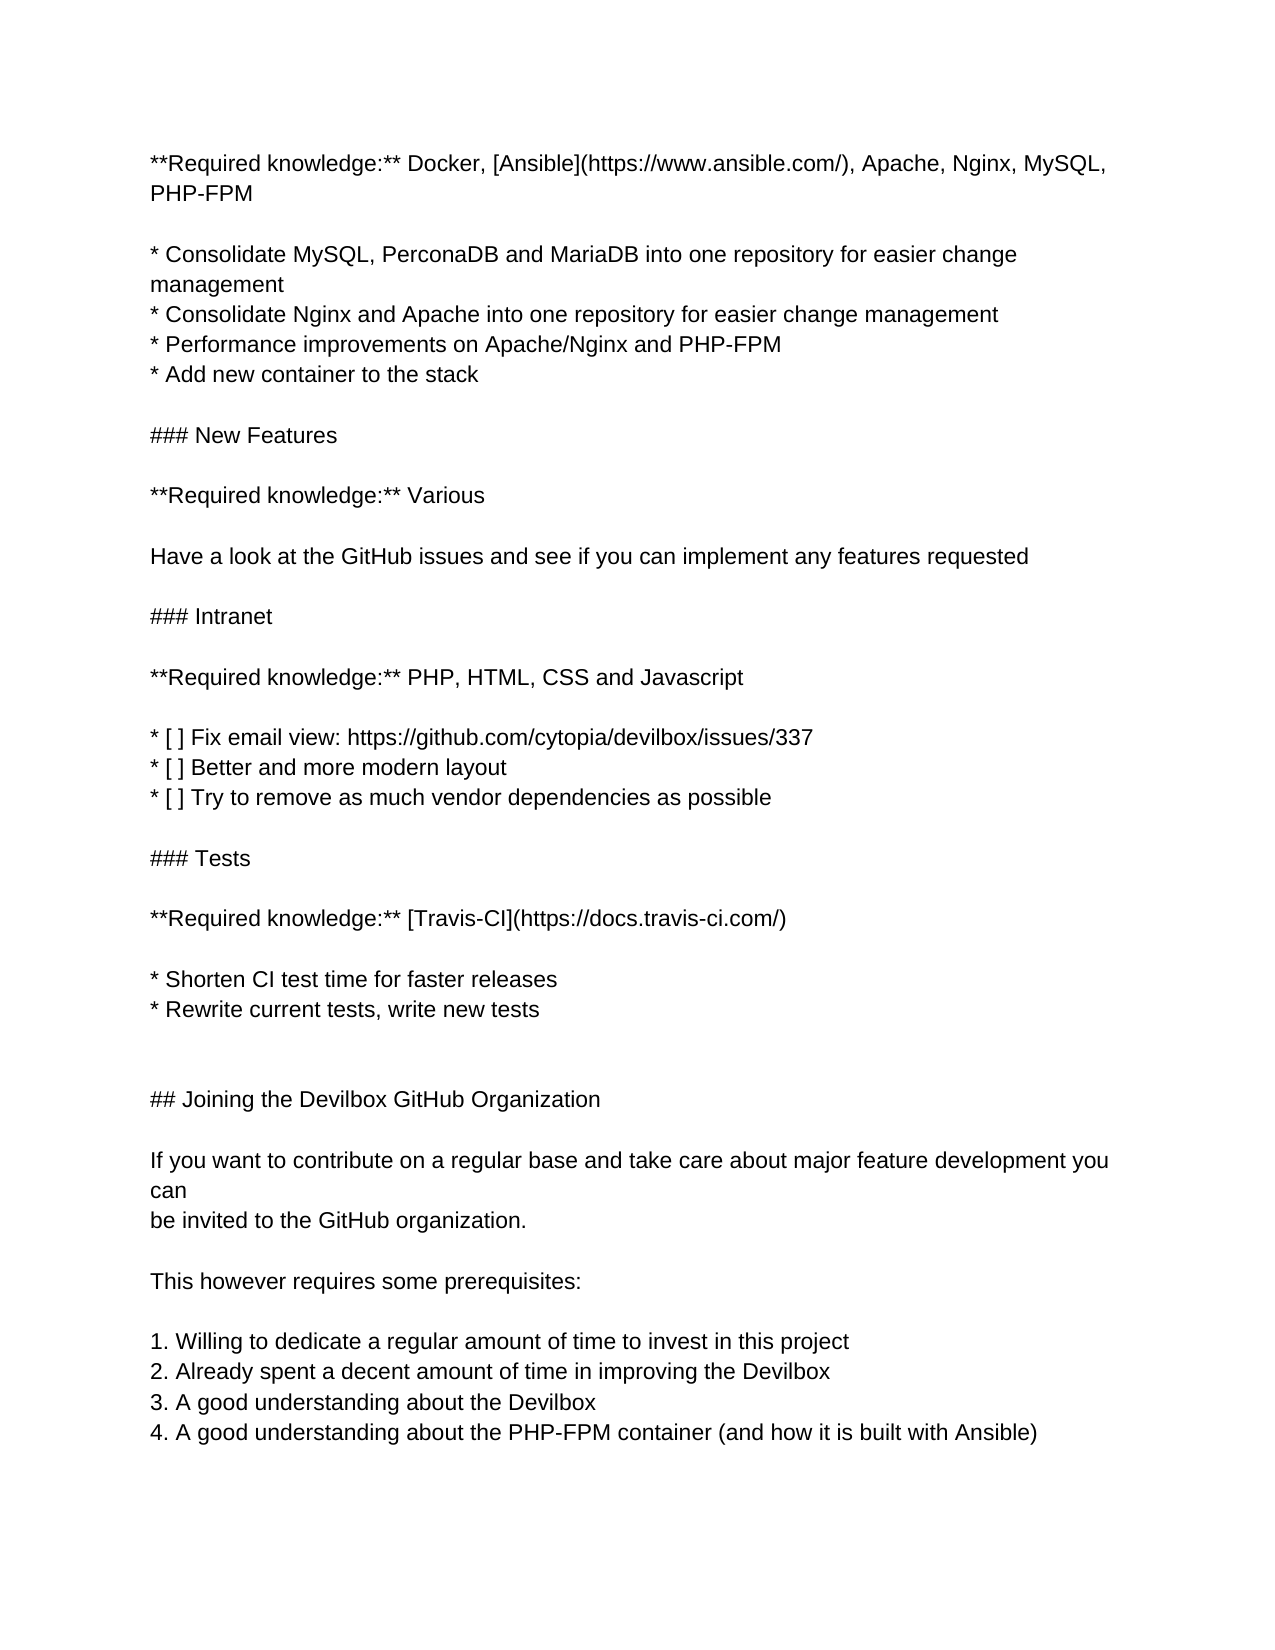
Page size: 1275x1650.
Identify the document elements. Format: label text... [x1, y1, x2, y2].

text * Consolidate MySQL, PerconaDB and MariaDB into one repository for easier change management [150, 241, 1125, 297]
text This however requires some prerequisites: [150, 1268, 1125, 1294]
text **Required knowledge:** Docker, [Ansible](https://www.ansible.com/), Apache, Nginx, MySQL, PHP-FPM [150, 150, 1125, 207]
text * Consolidate Nginx and Apache into one repository for easier change management [150, 301, 1125, 327]
text ### New Features [150, 422, 1125, 448]
text * [ ] Better and more modern layout [150, 754, 1125, 781]
text ### Intranet [150, 603, 1125, 629]
text 1. Willing to dedicate a regular amount of time to invest in this project [150, 1328, 1125, 1354]
text * [ ] Fix email view: https://github.com/cytopia/devilbox/issues/337 [150, 724, 1125, 750]
text ### Tests [150, 845, 1125, 871]
text 2. Already spent a decent amount of time in improving the Devilbox [150, 1358, 1125, 1385]
text **Required knowledge:** PHP, HTML, CSS and Javascript [150, 663, 1125, 690]
text * [ ] Try to remove as much vendor dependencies as possible [150, 784, 1125, 811]
text * Add new container to the stack [150, 361, 1125, 388]
text Have a look at the GitHub issues and see if you can implement any features requested [150, 543, 1125, 569]
text * Performance improvements on Apache/Nginx and PHP-FPM [150, 331, 1125, 358]
text 4. A good understanding about the PHP-FPM container (and how it is built with Ansible) [150, 1419, 1125, 1445]
text **Required knowledge:** [Travis-CI](https://docs.travis-ci.com/) [150, 905, 1125, 932]
text ## Joining the Devilbox GitHub Organization [150, 1086, 1125, 1113]
text If you want to contribute on a regular base and take care about major feature development you can [150, 1147, 1125, 1203]
text 3. A good understanding about the Devilbox [150, 1388, 1125, 1415]
text * Shorten CI test time for faster releases [150, 966, 1125, 992]
text * Rewrite current tests, write new tests [150, 996, 1125, 1022]
text **Required knowledge:** Various [150, 482, 1125, 509]
text be invited to the GitHub organization. [150, 1207, 1125, 1234]
